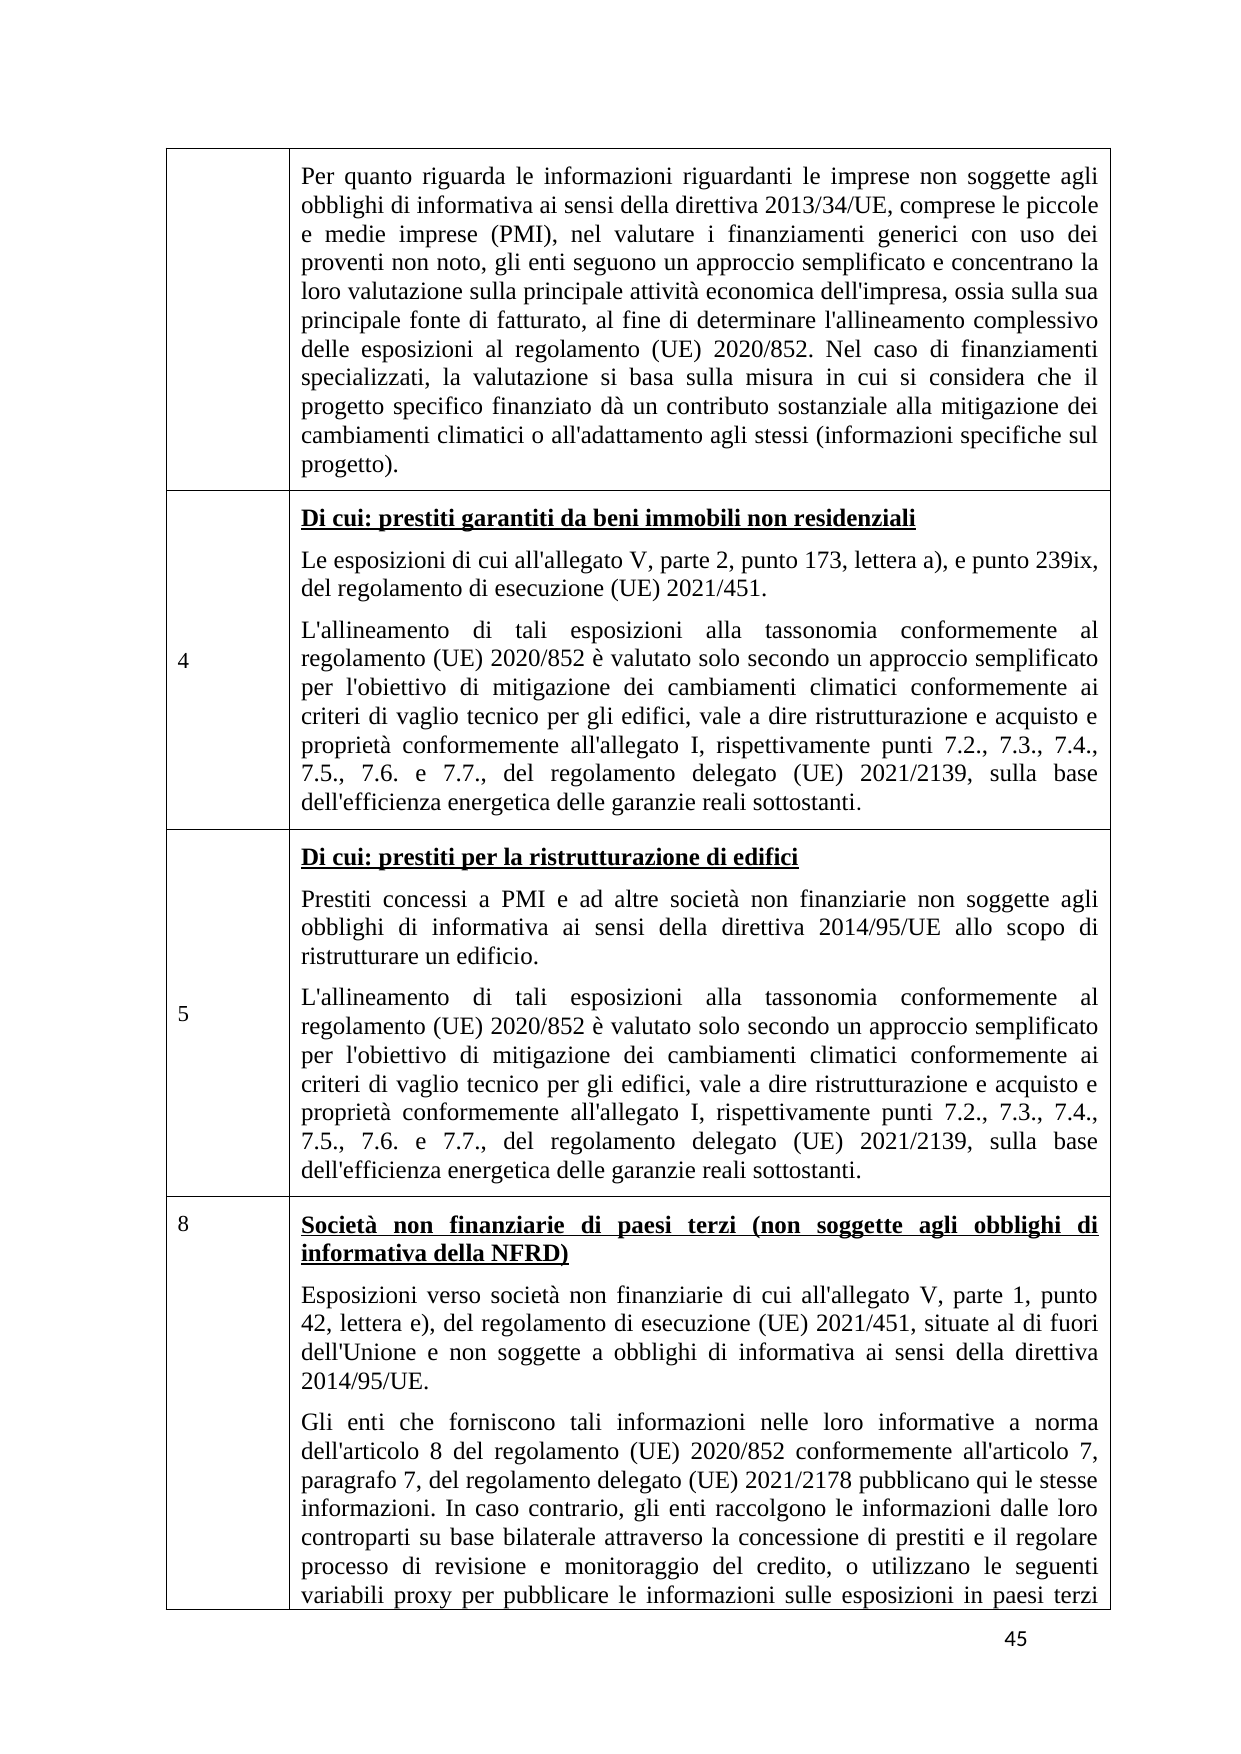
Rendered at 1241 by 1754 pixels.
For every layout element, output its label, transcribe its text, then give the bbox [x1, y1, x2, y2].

table_cell 5 [167, 830, 289, 1196]
table_cell 8 [167, 1197, 289, 1608]
table_cell Di cui: prestiti garantiti da beni immobili non residenziali Le esposizioni di cui all'allegato V, parte 2, punto 173, lettera a), e punto 239ix, del regolamento di esecuzione (UE) 2021/451. L'allineamento di tali esposizioni alla tassonomia conformemente al regolamento (UE) 2020/852 è valutato solo secondo un approccio semplificato per l'obiettivo di mitigazione dei cambiamenti climatici conformemente ai criteri di vaglio tecnico per gli edifici, vale a dire ristrutturazione e acquisto e proprietà conformemente all'allegato I, rispettivamente punti 7.2., 7.3., 7.4., 7.5., 7.6. e 7.7., del regolamento delegato (UE) 2021/2139, sulla base dell'efficienza energetica delle garanzie reali sottostanti. [290, 491, 1110, 829]
table_cell Di cui: prestiti per la ristrutturazione di edifici Prestiti concessi a PMI e ad altre società non finanziarie non soggette agli obblighi di informativa ai sensi della direttiva 2014/95/UE allo scopo di ristrutturare un edificio. L'allineamento di tali esposizioni alla tassonomia conformemente al regolamento (UE) 2020/852 è valutato solo secondo un approccio semplificato per l'obiettivo di mitigazione dei cambiamenti climatici conformemente ai criteri di vaglio tecnico per gli edifici, vale a dire ristrutturazione e acquisto e proprietà conformemente all'allegato I, rispettivamente punti 7.2., 7.3., 7.4., 7.5., 7.6. e 7.7., del regolamento delegato (UE) 2021/2139, sulla base dell'efficienza energetica delle garanzie reali sottostanti. [290, 830, 1110, 1196]
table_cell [290, 149, 1110, 490]
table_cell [290, 1197, 1110, 1608]
table_cell 2 [167, 149, 289, 490]
table_cell 4 [167, 491, 289, 829]
